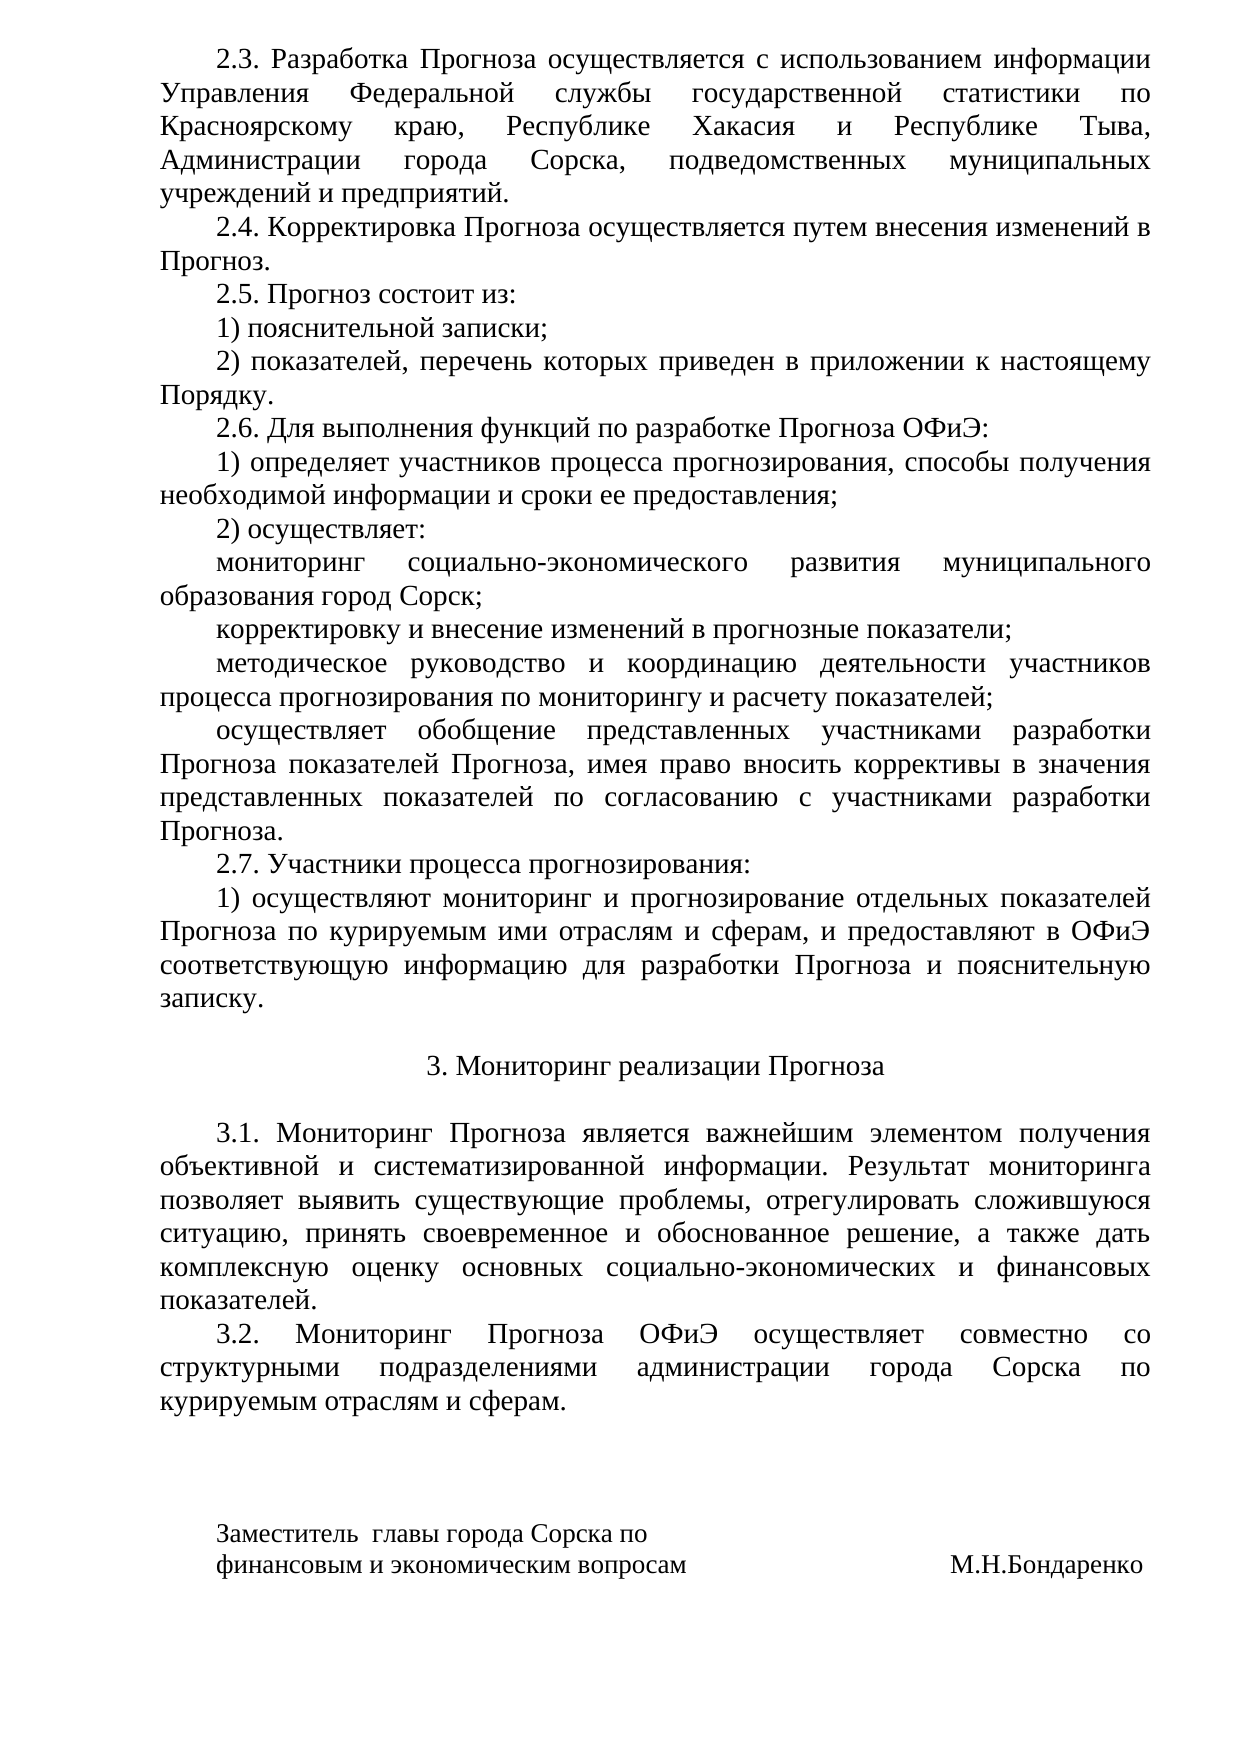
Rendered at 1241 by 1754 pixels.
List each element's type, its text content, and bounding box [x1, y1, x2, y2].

text 1) пояснительной записки; [159, 310, 1152, 343]
text 1) осуществляют мониторинг и прогнозирование отдельных показателей Прогноза по курируемым ими отраслям и сферам, и предоставляют в ОФиЭ соответствующую информацию для разработки Прогноза и пояснительную записку. [159, 880, 1152, 1014]
text методическое руководство и координацию деятельности участников процесса прогнозирования по мониторингу и расчету показателей; [159, 645, 1152, 712]
text 2.4. Корректировка Прогноза осуществляется путем внесения изменений в Прогноз. [159, 209, 1152, 276]
text осуществляет обобщение представленных участниками разработки Прогноза показателей Прогноза, имея право вносить коррективы в значения представленных показателей по согласованию с участниками разработки Прогноза. [159, 712, 1152, 846]
title 3. Мониторинг реализации Прогноза [159, 1048, 1152, 1081]
text 3.1. Мониторинг Прогноза является важнейшим элементом получения объективной и систематизированной информации. Результат мониторинга позволяет выявить существующие проблемы, отрегулировать сложившуюся ситуацию, принять своевременное и обоснованное решение, а также дать комплексную оценку основных социально-экономических и финансовых показателей. [159, 1115, 1152, 1316]
text Заместитель главы города Сорска по [159, 1517, 1152, 1548]
text 2) осуществляет: [159, 511, 1152, 544]
text корректировку и внесение изменений в прогнозные показатели; [159, 612, 1152, 645]
text финансовым и экономическим вопросам М.Н.Бондаренко [159, 1548, 1152, 1579]
text 1) определяет участников процесса прогнозирования, способы получения необходимой информации и сроки ее предоставления; [159, 444, 1152, 511]
text 2) показателей, перечень которых приведен в приложении к настоящему Порядку. [159, 343, 1152, 410]
text мониторинг социально-экономического развития муниципального образования город Сорск; [159, 544, 1152, 612]
text 3.2. Мониторинг Прогноза ОФиЭ осуществляет совместно со структурными подразделениями администрации города Сорска по курируемым отраслям и сферам. [159, 1316, 1152, 1417]
text 2.3. Разработка Прогноза осуществляется с использованием информации Управления Федеральной службы государственной статистики по Красноярскому краю, Республике Хакасия и Республике Тыва, Администрации города Сорска, подведомственных муниципальных учреждений и предприятий. [159, 41, 1152, 209]
text 2.7. Участники процесса прогнозирования: [159, 846, 1152, 880]
text 2.6. Для выполнения функций по разработке Прогноза ОФиЭ: [159, 410, 1152, 444]
text 2.5. Прогноз состоит из: [159, 276, 1152, 310]
